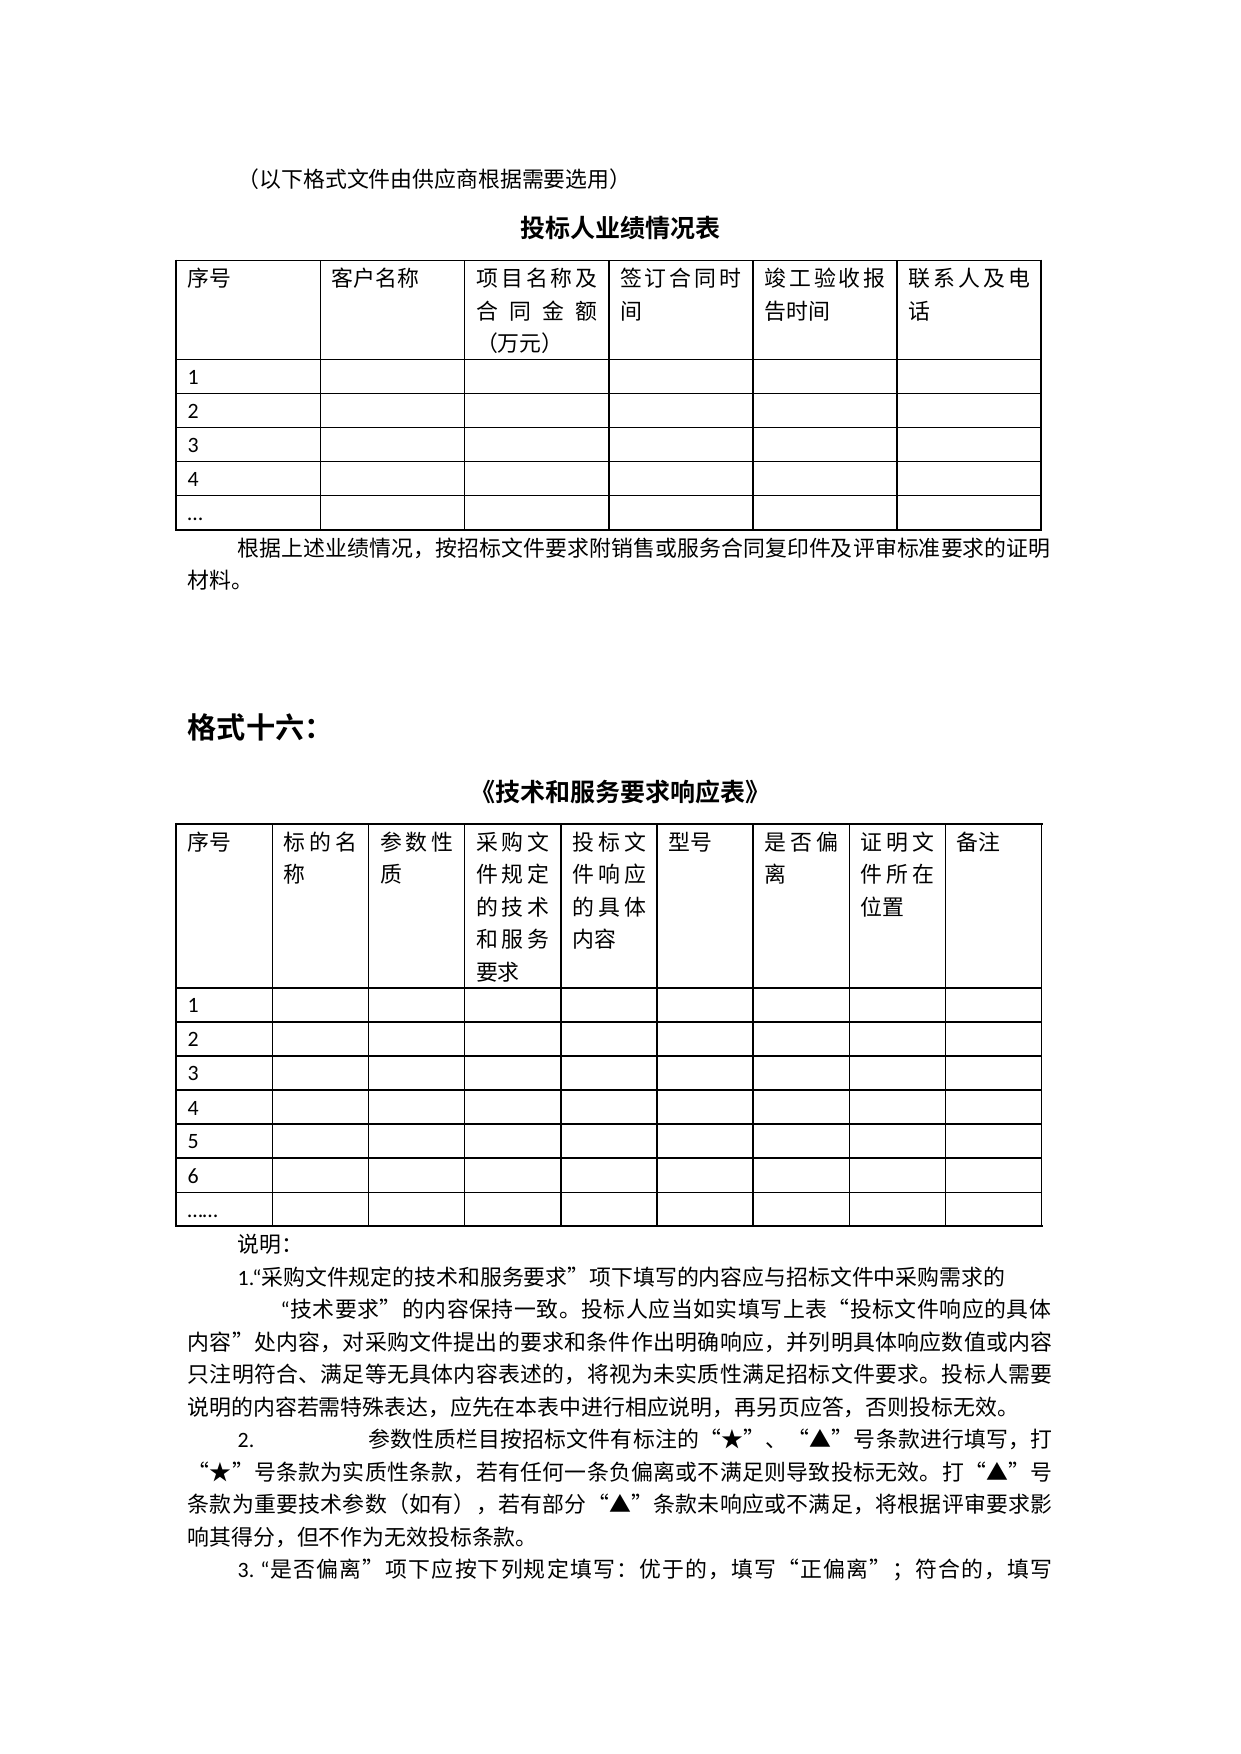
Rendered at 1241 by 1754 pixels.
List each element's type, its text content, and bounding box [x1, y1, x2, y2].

table_cell [465, 360, 608, 393]
table_cell 3 [177, 1057, 272, 1089]
table_cell [946, 1023, 1041, 1055]
table_cell [369, 1125, 464, 1157]
text 说明： [187, 1227, 1053, 1259]
table_header 签订合同时间 [610, 261, 752, 358]
table_cell [321, 360, 464, 393]
table_cell [610, 462, 752, 495]
table_cell [273, 1057, 368, 1089]
table_header 联系人及电话 [898, 261, 1040, 358]
table_cell [465, 1125, 560, 1157]
table_header 证明文件所在位置 [850, 825, 945, 987]
table_cell [465, 1091, 560, 1123]
table_cell [898, 360, 1040, 393]
table_cell [610, 360, 752, 393]
table_cell [658, 1193, 752, 1225]
table_cell [658, 1023, 752, 1055]
table_cell [754, 428, 896, 461]
table_cell [946, 1193, 1041, 1225]
table_cell [850, 1159, 945, 1191]
table_cell [273, 1193, 368, 1225]
table_cell [754, 989, 849, 1021]
text 根据上述业绩情况，按招标文件要求附销售或服务合同复印件及评审标准要求的证明材料。 [187, 530, 1053, 595]
table_cell 1 [177, 360, 320, 393]
table_header 标的名称 [273, 825, 368, 987]
table_cell [465, 1159, 560, 1191]
table_cell [946, 1159, 1041, 1191]
table_cell [754, 1159, 849, 1191]
table_header 序号 [177, 261, 320, 358]
table_header 客户名称 [321, 261, 464, 358]
table_cell [369, 989, 464, 1021]
text 1.“采购文件规定的技术和服务要求”项下填写的内容应与招标文件中采购需求的 “技术要求”的内容保持一致。投标人应当如实填写上表“投标文件响应的具体内容”处内容，对采购文件提出的要求和条件作出明确响应，并列明具体响应数值或内容，只注明符合、满足等无具体内容表述的，将视为未实质性满足招标文件要求。投标人需要说明的内容若需特殊表达，应先在本表中进行相应说明，再另页应答，否则投标无效。 [187, 1259, 1053, 1422]
table_cell [658, 1091, 752, 1123]
table_cell [273, 1159, 368, 1191]
table_cell [273, 989, 368, 1021]
table_cell [465, 496, 608, 529]
table_cell [273, 1023, 368, 1055]
text 投标人业绩情况表 [187, 194, 1053, 259]
table_cell [850, 1091, 945, 1123]
table_cell [850, 1193, 945, 1225]
table_cell [273, 1125, 368, 1157]
table_header 型号 [658, 825, 752, 987]
table_cell [658, 1125, 752, 1157]
table_header 项目名称及合同金额（万元） [465, 261, 608, 358]
table_cell [754, 462, 896, 495]
table_cell 4 [177, 462, 320, 495]
table_cell [465, 462, 608, 495]
table_cell [369, 1193, 464, 1225]
table_cell [321, 462, 464, 495]
table_cell [754, 360, 896, 393]
table_header 采购文件规定的技术和服务要求 [465, 825, 560, 987]
table_header 序号 [177, 825, 272, 987]
table_cell … [177, 496, 320, 529]
table_cell [946, 1091, 1041, 1123]
table_cell 2 [177, 394, 320, 427]
table_cell …… [177, 1193, 272, 1225]
table_cell [369, 1057, 464, 1089]
table_cell [321, 496, 464, 529]
table_cell [562, 1159, 656, 1191]
table_cell [898, 462, 1040, 495]
table_cell [562, 989, 656, 1021]
table_cell [273, 1091, 368, 1123]
table_cell [850, 989, 945, 1021]
table_cell [850, 1057, 945, 1089]
table_cell 3 [177, 428, 320, 461]
table_cell [946, 989, 1041, 1021]
table_cell [465, 1023, 560, 1055]
table_cell [562, 1023, 656, 1055]
table_cell [369, 1023, 464, 1055]
table_cell [850, 1125, 945, 1157]
table_header 是否偏离 [754, 825, 849, 987]
table_cell [610, 496, 752, 529]
table_cell [610, 428, 752, 461]
text （以下格式文件由供应商根据需要选用） [187, 162, 1053, 194]
table_cell [562, 1091, 656, 1123]
table_cell 4 [177, 1091, 272, 1123]
table_cell 2 [177, 1023, 272, 1055]
table_cell [321, 394, 464, 427]
table_cell [898, 496, 1040, 529]
text 格式十六： [187, 693, 1053, 758]
table_cell [754, 394, 896, 427]
table_cell [562, 1057, 656, 1089]
table_header 备注 [946, 825, 1041, 987]
table_cell [465, 394, 608, 427]
table_cell [946, 1125, 1041, 1157]
table_cell 1 [177, 989, 272, 1021]
table_cell [562, 1125, 656, 1157]
table_cell [898, 428, 1040, 461]
table_cell [658, 989, 752, 1021]
table_cell [658, 1057, 752, 1089]
table_cell [321, 428, 464, 461]
table_header 参数性质 [369, 825, 464, 987]
table_cell [946, 1057, 1041, 1089]
table_cell [898, 394, 1040, 427]
table_header 竣工验收报告时间 [754, 261, 896, 358]
table_cell [465, 1193, 560, 1225]
text 《技术和服务要求响应表》 [187, 758, 1053, 823]
table_cell [562, 1193, 656, 1225]
table_cell [610, 394, 752, 427]
table_cell [658, 1159, 752, 1191]
table_cell [465, 1057, 560, 1089]
table_cell [369, 1159, 464, 1191]
table_header 投标文件响应的具体内容 [562, 825, 656, 987]
table_cell [754, 496, 896, 529]
table_cell 5 [177, 1125, 272, 1157]
table_cell [754, 1091, 849, 1123]
table_cell [465, 428, 608, 461]
table_cell [754, 1125, 849, 1157]
table_cell [850, 1023, 945, 1055]
text 2. 参数性质栏目按招标文件有标注的“★”、“▲”号条款进行填写，打“★”号条款为实质性条款，若有任何一条负偏离或不满足则导致投标无效。打“▲”号条款为重要技术参数（如有），若有部分“▲”条款未响应或不满足，将根据评审要求影响其得分，但不作为无效投标条款。 [187, 1422, 1053, 1552]
table_cell [369, 1091, 464, 1123]
table_cell [465, 989, 560, 1021]
table_cell [754, 1057, 849, 1089]
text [187, 1552, 1053, 1584]
table_cell [754, 1193, 849, 1225]
table_cell [754, 1023, 849, 1055]
table_cell 6 [177, 1159, 272, 1191]
